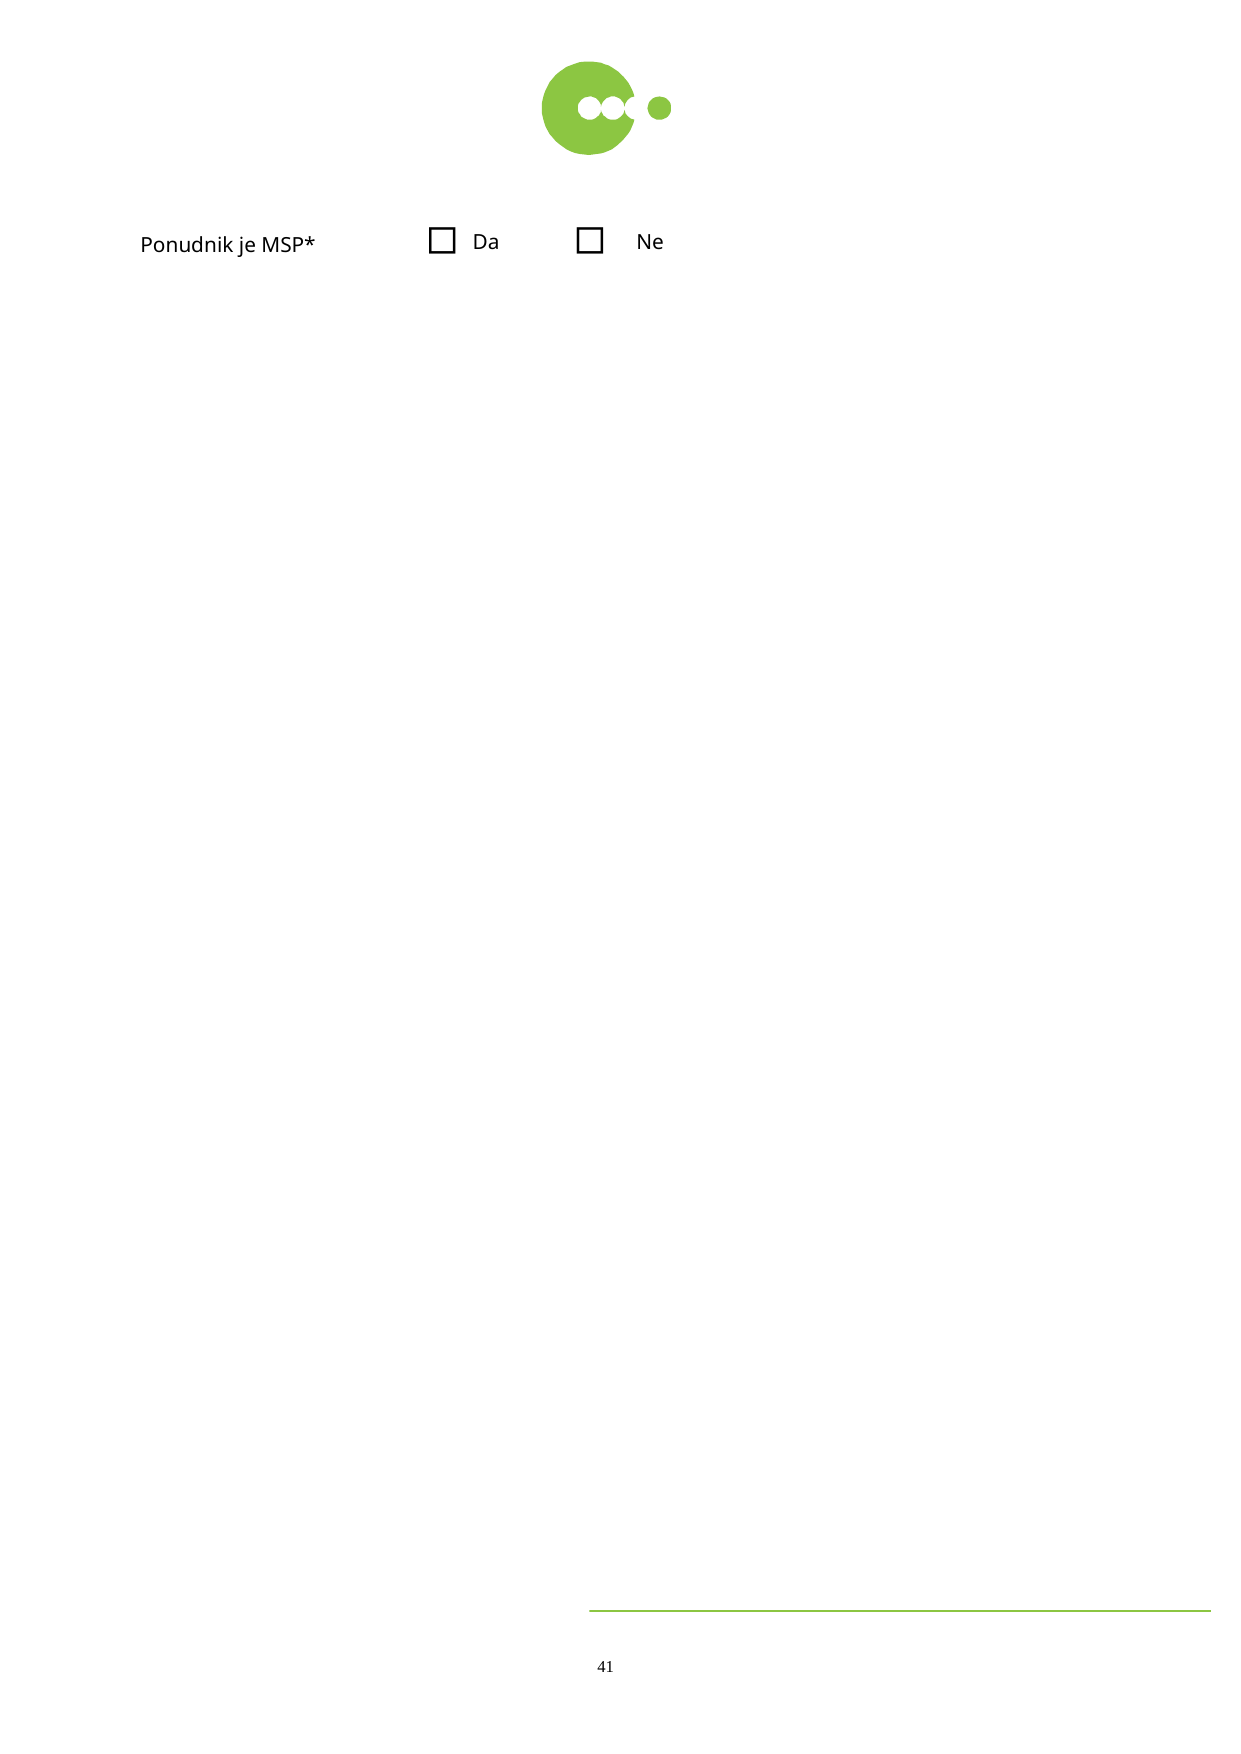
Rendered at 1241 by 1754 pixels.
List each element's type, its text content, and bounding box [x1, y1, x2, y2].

table_header Da [406, 216, 554, 258]
table_header Ponudnik je MSP* [133, 216, 406, 258]
table_header Ne [554, 216, 701, 258]
